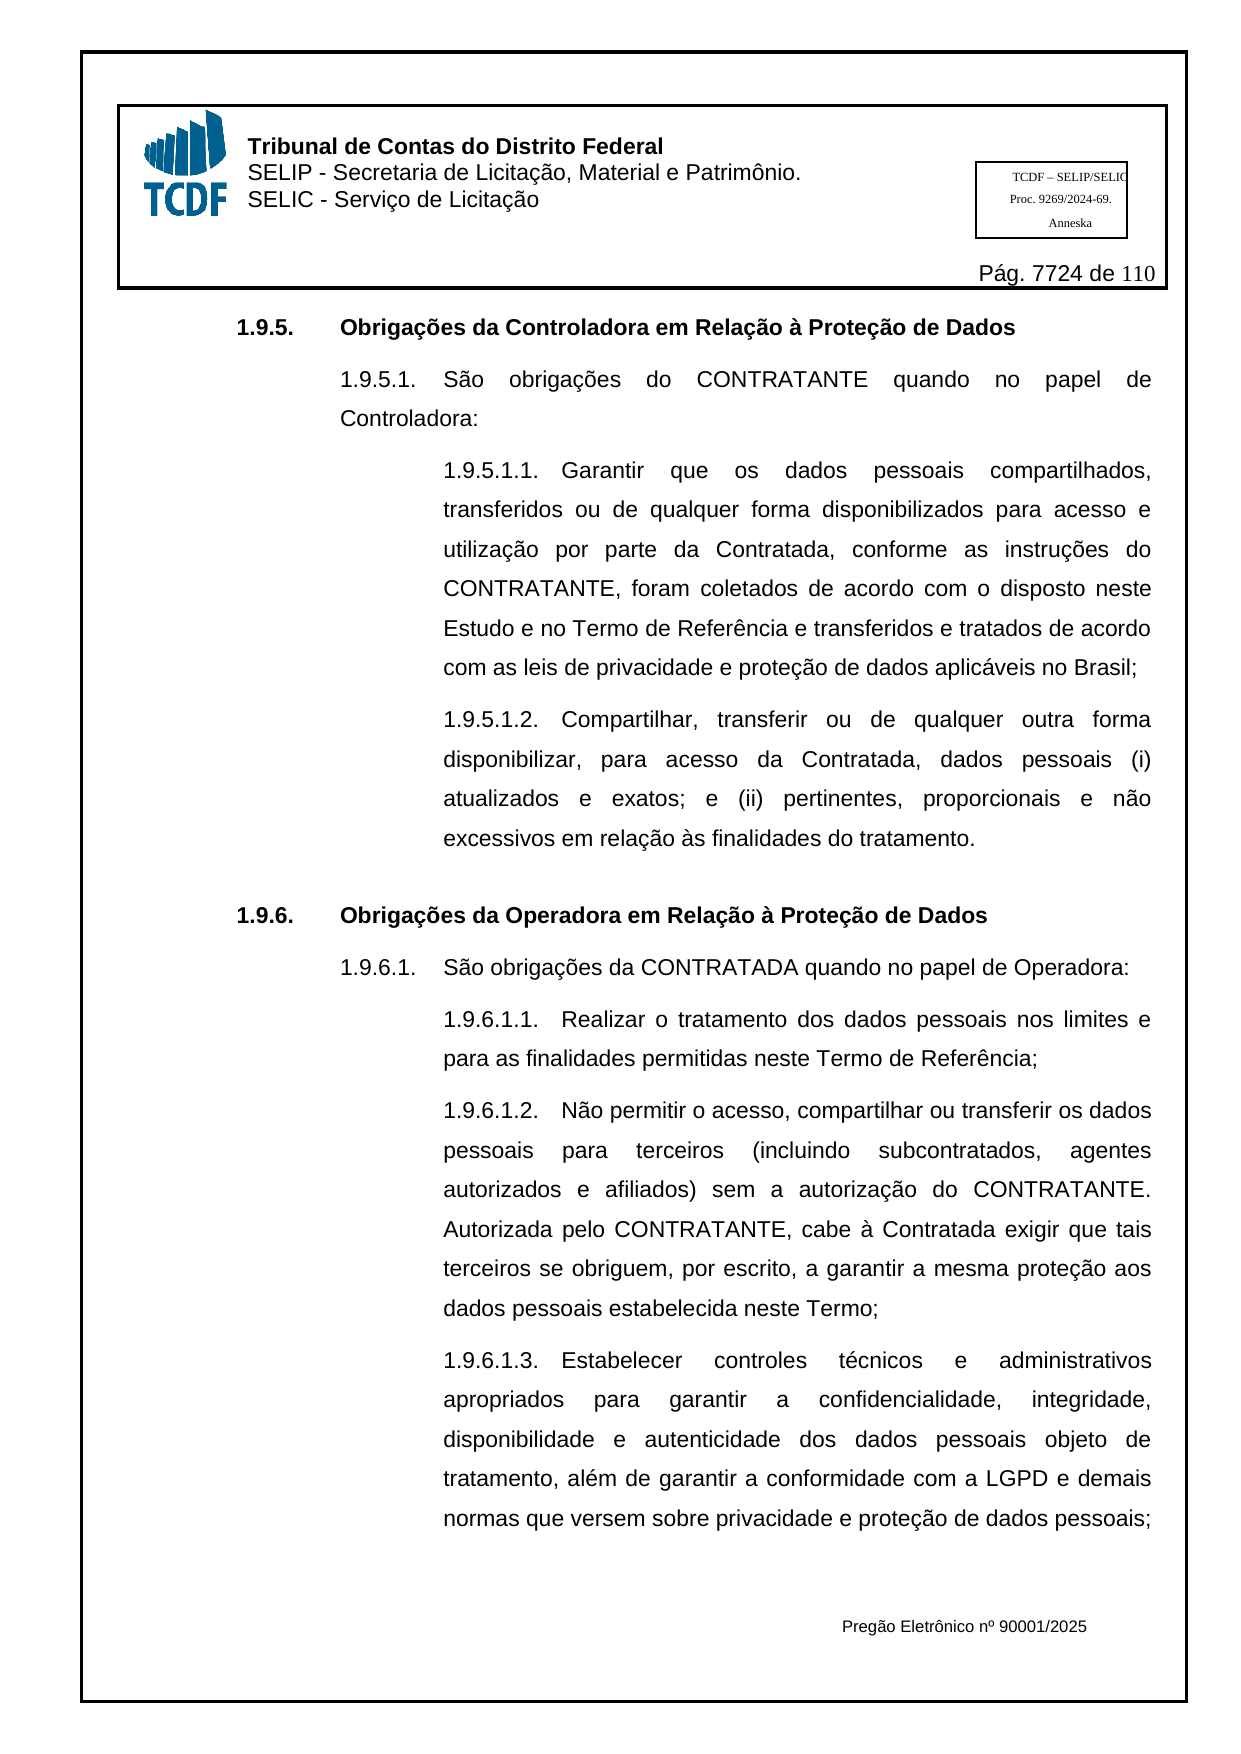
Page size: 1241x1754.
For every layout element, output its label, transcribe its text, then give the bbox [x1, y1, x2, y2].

list São obrigações do CONTRATANTE quando no papel de Controladora: [340, 366, 1152, 431]
list Obrigações da Controladora em Relação à Proteção de Dados [236, 313, 1152, 340]
list São obrigações da CONTRATADA quando no papel de Operadora: [340, 954, 1152, 980]
list Garantir que os dados pessoais compartilhados, transferidos ou de qualquer forma disponibilizados para acesso e utilização por parte da Contratada, conforme as instruções do CONTRATANTE, foram coletados de acordo com o disposto neste Estudo e no Termo de Referência e transferidos e tratados de acordo com as leis de privacidade e proteção de dados aplicáveis no Brasil; [443, 457, 1152, 681]
list Não permitir o acesso, compartilhar ou transferir os dados pessoais para terceiros (incluindo subcontratados, agentes autorizados e afiliados) sem a autorização do CONTRATANTE. Autorizada pelo CONTRATANTE, cabe à Contratada exigir que tais terceiros se obriguem, por escrito, a garantir a mesma proteção aos dados pessoais estabelecida neste Termo; [443, 1097, 1152, 1321]
list Realizar o tratamento dos dados pessoais nos limites e para as finalidades permitidas neste Termo de Referência; [443, 1006, 1152, 1072]
list Estabelecer controles técnicos e administrativos apropriados para garantir a confidencialidade, integridade, disponibilidade e autenticidade dos dados pessoais objeto de tratamento, além de garantir a conformidade com a LGPD e demais normas que versem sobre privacidade e proteção de dados pessoais; [443, 1347, 1152, 1531]
list Obrigações da Operadora em Relação à Proteção de Dados [236, 902, 1152, 928]
list Compartilhar, transferir ou de qualquer outra forma disponibilizar, para acesso da Contratada, dados pessoais (i) atualizados e exatos; e (ii) pertinentes, proporcionais e não excessivos em relação às finalidades do tratamento. [443, 706, 1152, 851]
picture [129, 107, 241, 218]
